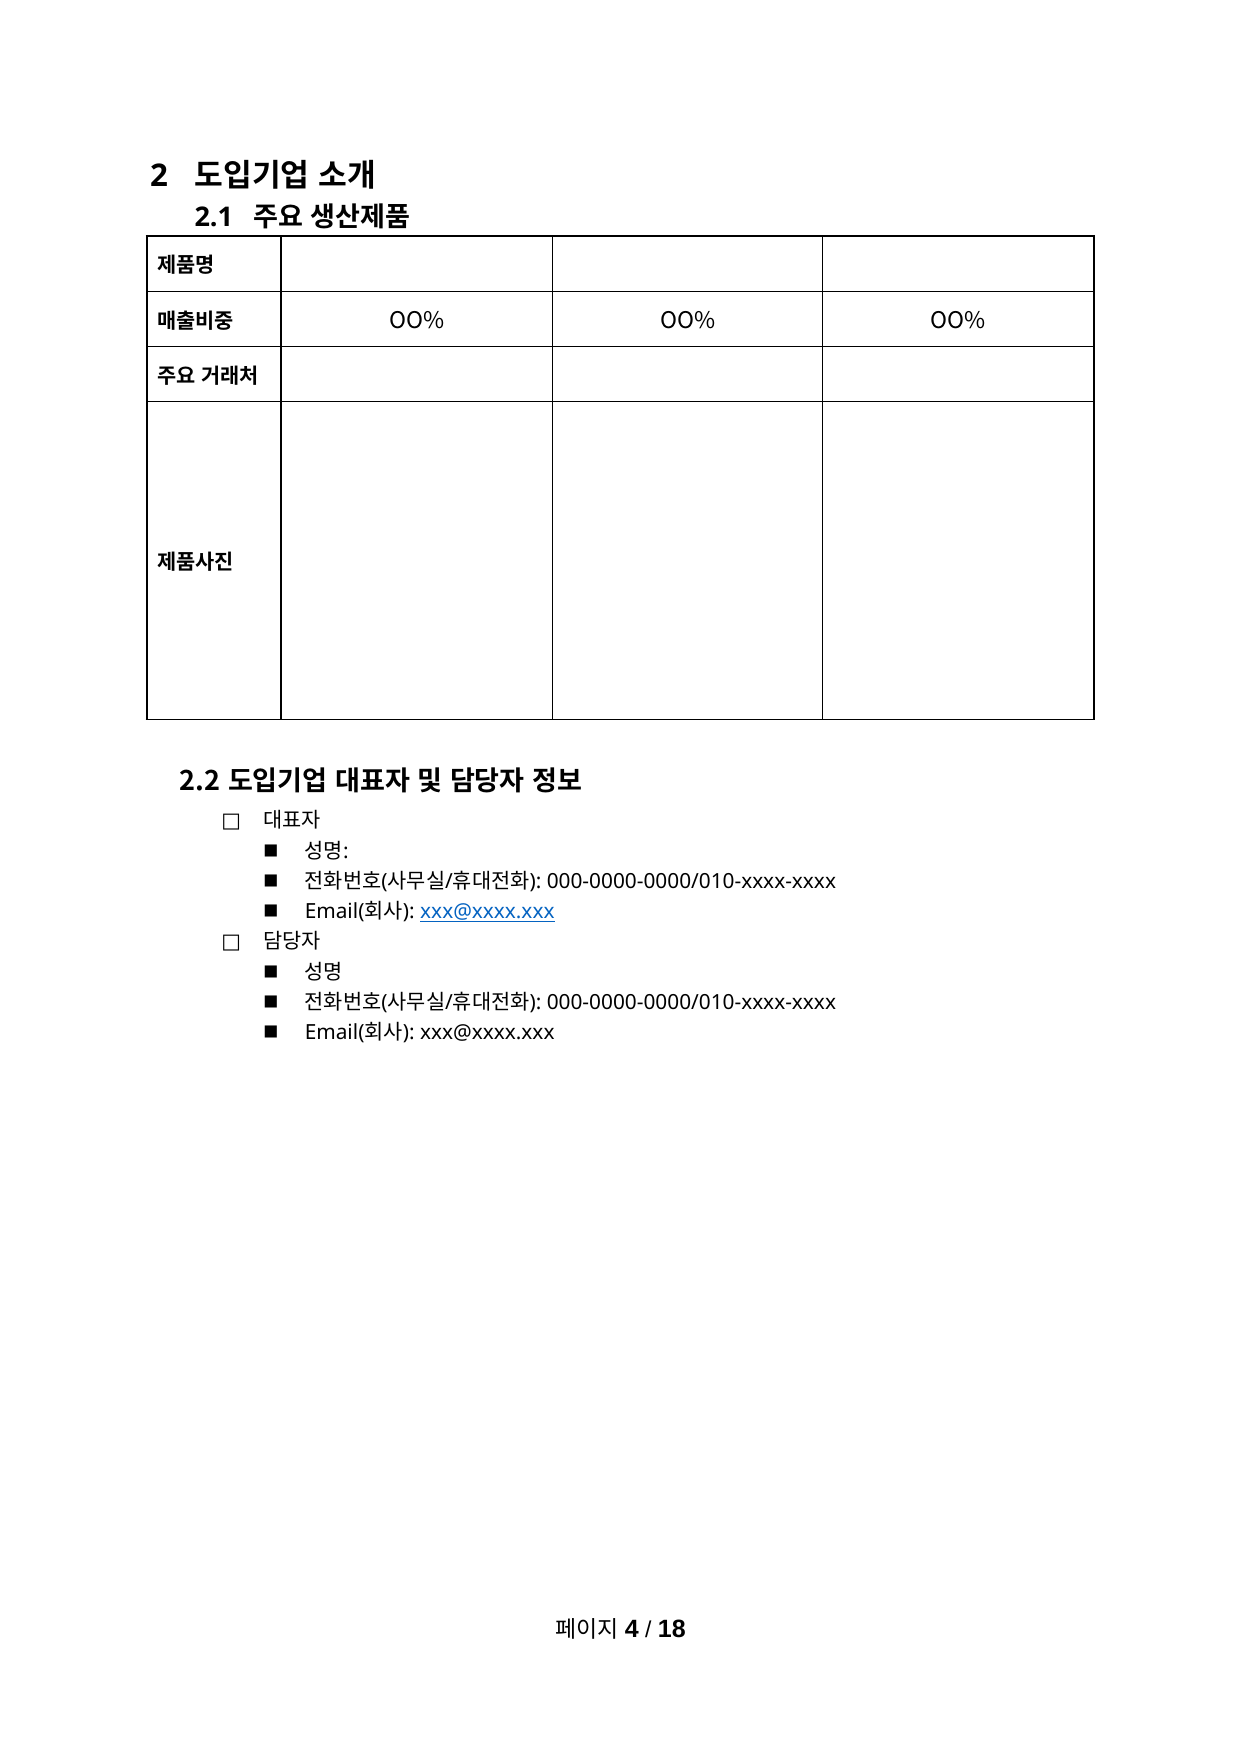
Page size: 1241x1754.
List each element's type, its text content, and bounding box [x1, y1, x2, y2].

list Email(회사): xxx@xxxx.xxx [263, 894, 1090, 925]
table_cell OO% [282, 292, 552, 346]
list 성명 [263, 955, 1090, 985]
text 2.2 도입기업 대표자 및 담당자 정보 [150, 758, 1090, 798]
table_header [553, 237, 822, 291]
table_cell OO% [553, 292, 822, 346]
table_header [282, 237, 552, 291]
list 전화번호(사무실/휴대전화): 000-0000-0000/010-xxxx-xxxx [263, 985, 1090, 1016]
list 도입기업 소개 [150, 150, 1090, 195]
table_cell [553, 347, 822, 401]
list 대표자 [221, 803, 1090, 834]
list 전화번호(사무실/휴대전화): 000-0000-0000/010-xxxx-xxxx [263, 864, 1090, 894]
table_cell [823, 347, 1093, 401]
table_cell 주요 거래처 [148, 347, 280, 401]
list 담당자 [221, 925, 1090, 955]
table_cell [282, 347, 552, 401]
table_cell [823, 402, 1093, 719]
table_header [823, 237, 1093, 291]
list Email(회사): xxx@xxxx.xxx [263, 1016, 1090, 1046]
list 주요 생산제품 [194, 195, 1090, 235]
table_cell [282, 402, 552, 719]
table_header 제품명 [148, 237, 280, 291]
table_cell 매출비중 [148, 292, 280, 346]
table_cell 제품사진 [148, 402, 280, 719]
list 성명: [263, 834, 1090, 864]
table_cell [553, 402, 822, 719]
table_cell OO% [823, 292, 1093, 346]
